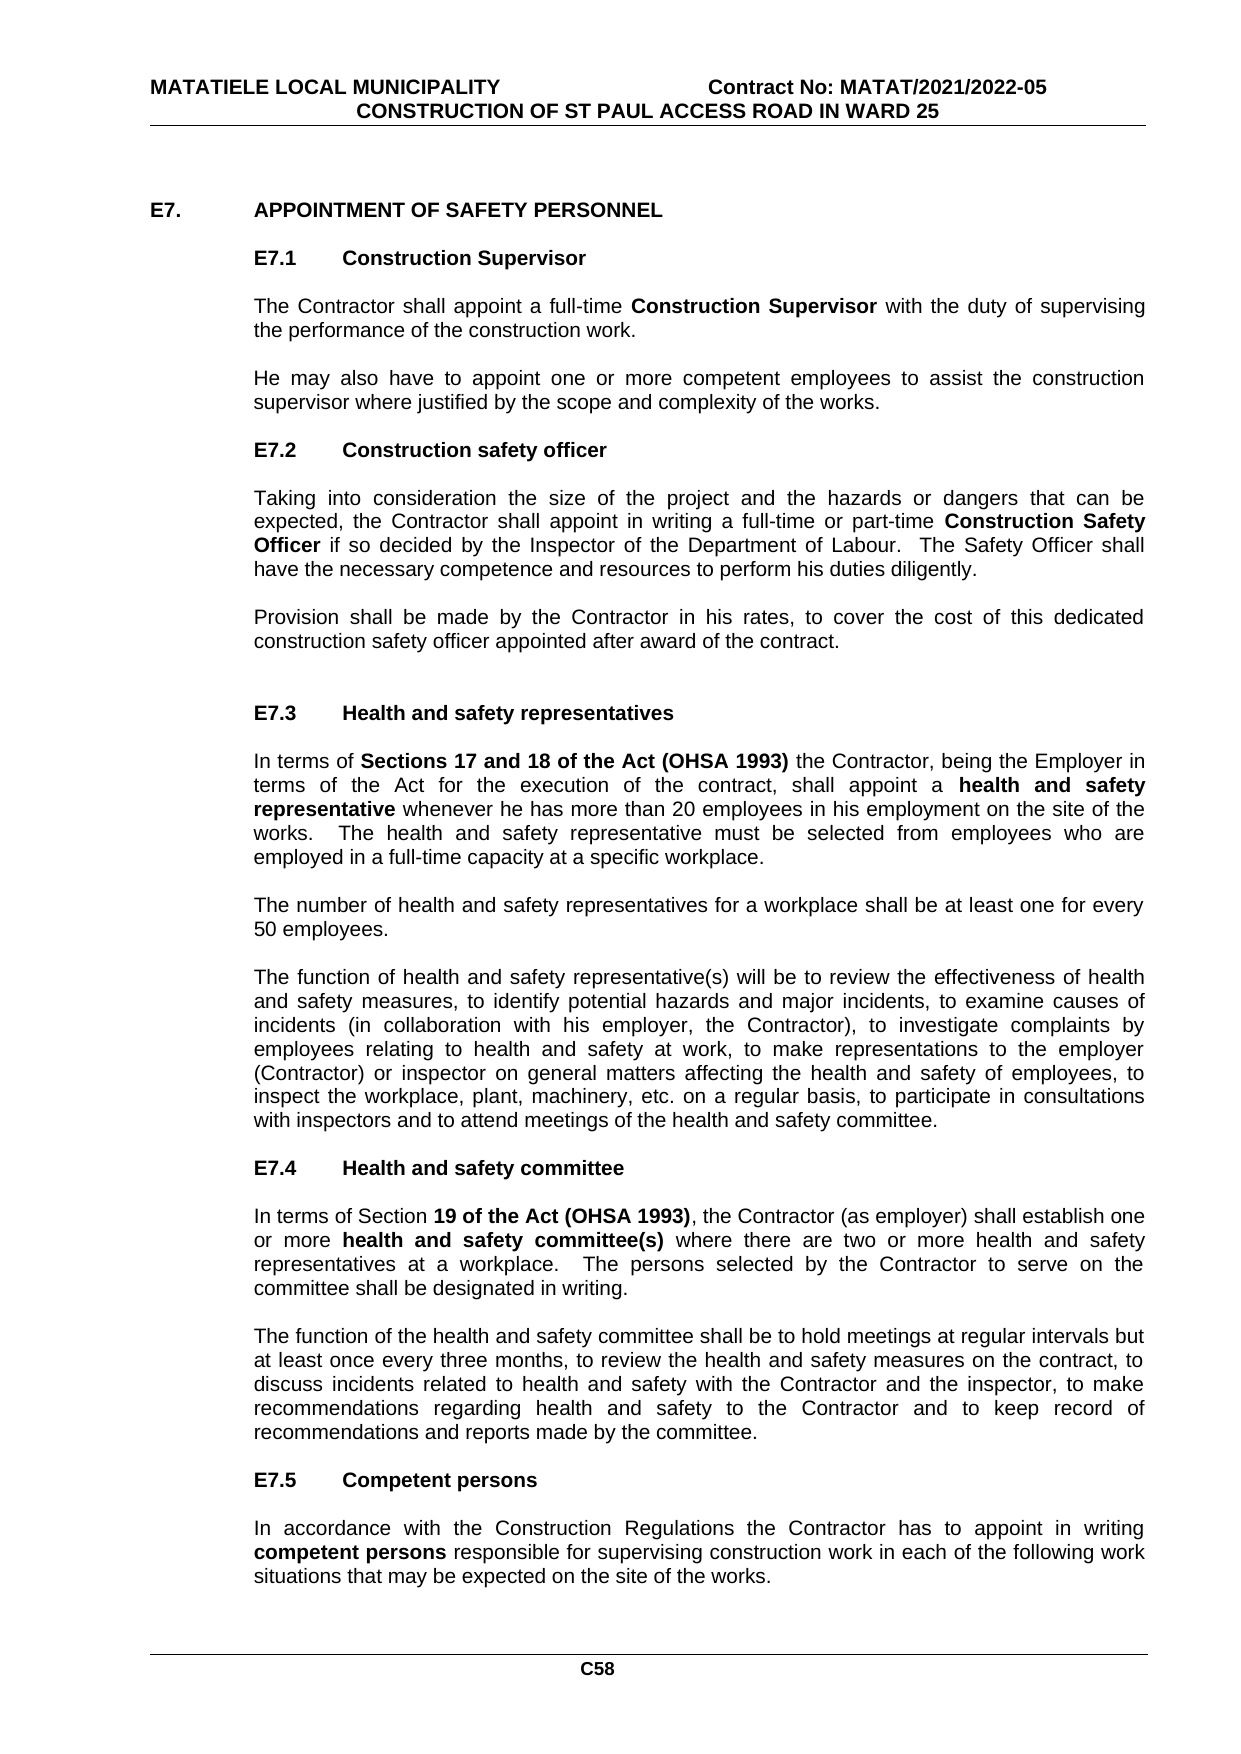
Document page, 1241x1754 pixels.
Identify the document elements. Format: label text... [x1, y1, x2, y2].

text The function of health and safety representative(s) will be to review the effectiveness of health and safety measures, to identify potential hazards and major incidents, to examine causes of incidents (in collaboration with his employer, the Contractor), to investigate complaints by employees relating to health and safety at work, to make representations to the employer (Contractor) or inspector on general matters affecting the health and safety of employees, to inspect the workplace, plant, machinery, etc. on a regular basis, to participate in consultations with inspectors and to attend meetings of the health and safety committee. [253, 964, 1146, 1132]
text E7.3 Health and safety representatives [253, 701, 1146, 725]
text E7.5 Competent persons [253, 1468, 1146, 1492]
text Taking into consideration the size of the project and the hazards or dangers that can be expected, the Contractor shall appoint in writing a full-time or part-time Construction Safety Officer if so decided by the Inspector of the Department of Labour. The Safety Officer shall have the necessary competence and resources to perform his duties diligently. [253, 485, 1146, 581]
text In accordance with the Construction Regulations the Contractor has to appoint in writing competent persons responsible for supervising construction work in each of the following work situations that may be expected on the site of the works. [253, 1516, 1146, 1587]
text The function of the health and safety committee shall be to hold meetings at regular intervals but at least once every three months, to review the health and safety measures on the contract, to discuss incidents related to health and safety with the Contractor and the inspector, to make recommendations regarding health and safety to the Contractor and to keep record of recommendations and reports made by the committee. [253, 1324, 1146, 1444]
text E7.2 Construction safety officer [253, 437, 1146, 461]
text In terms of Sections 17 and 18 of the Act (OHSA 1993) the Contractor, being the Employer in terms of the Act for the execution of the contract, shall appoint a health and safety representative whenever he has more than 20 employees in his employment on the site of the works. The health and safety representative must be selected from employees who are employed in a full-time capacity at a specific workplace. [253, 749, 1146, 869]
text In terms of Section 19 of the Act (OHSA 1993), the Contractor (as employer) shall establish one or more health and safety committee(s) where there are two or more health and safety representatives at a workplace. The persons selected by the Contractor to serve on the committee shall be designated in writing. [253, 1204, 1146, 1300]
text The Contractor shall appoint a full-time Construction Supervisor with the duty of supervising the performance of the construction work. [253, 294, 1146, 342]
text He may also have to appoint one or more competent employees to assist the construction supervisor where justified by the scope and complexity of the works. [253, 366, 1146, 413]
text E7.4 Health and safety committee [253, 1156, 1146, 1180]
list APPOINTMENT OF SAFETY PERSONNEL [150, 198, 1146, 222]
text Provision shall be made by the Contractor in his rates, to cover the cost of this dedicated construction safety officer appointed after award of the contract. [253, 605, 1146, 653]
text E7.1 Construction Supervisor [253, 246, 1146, 270]
text The number of health and safety representatives for a workplace shall be at least one for every 50 employees. [253, 893, 1146, 941]
